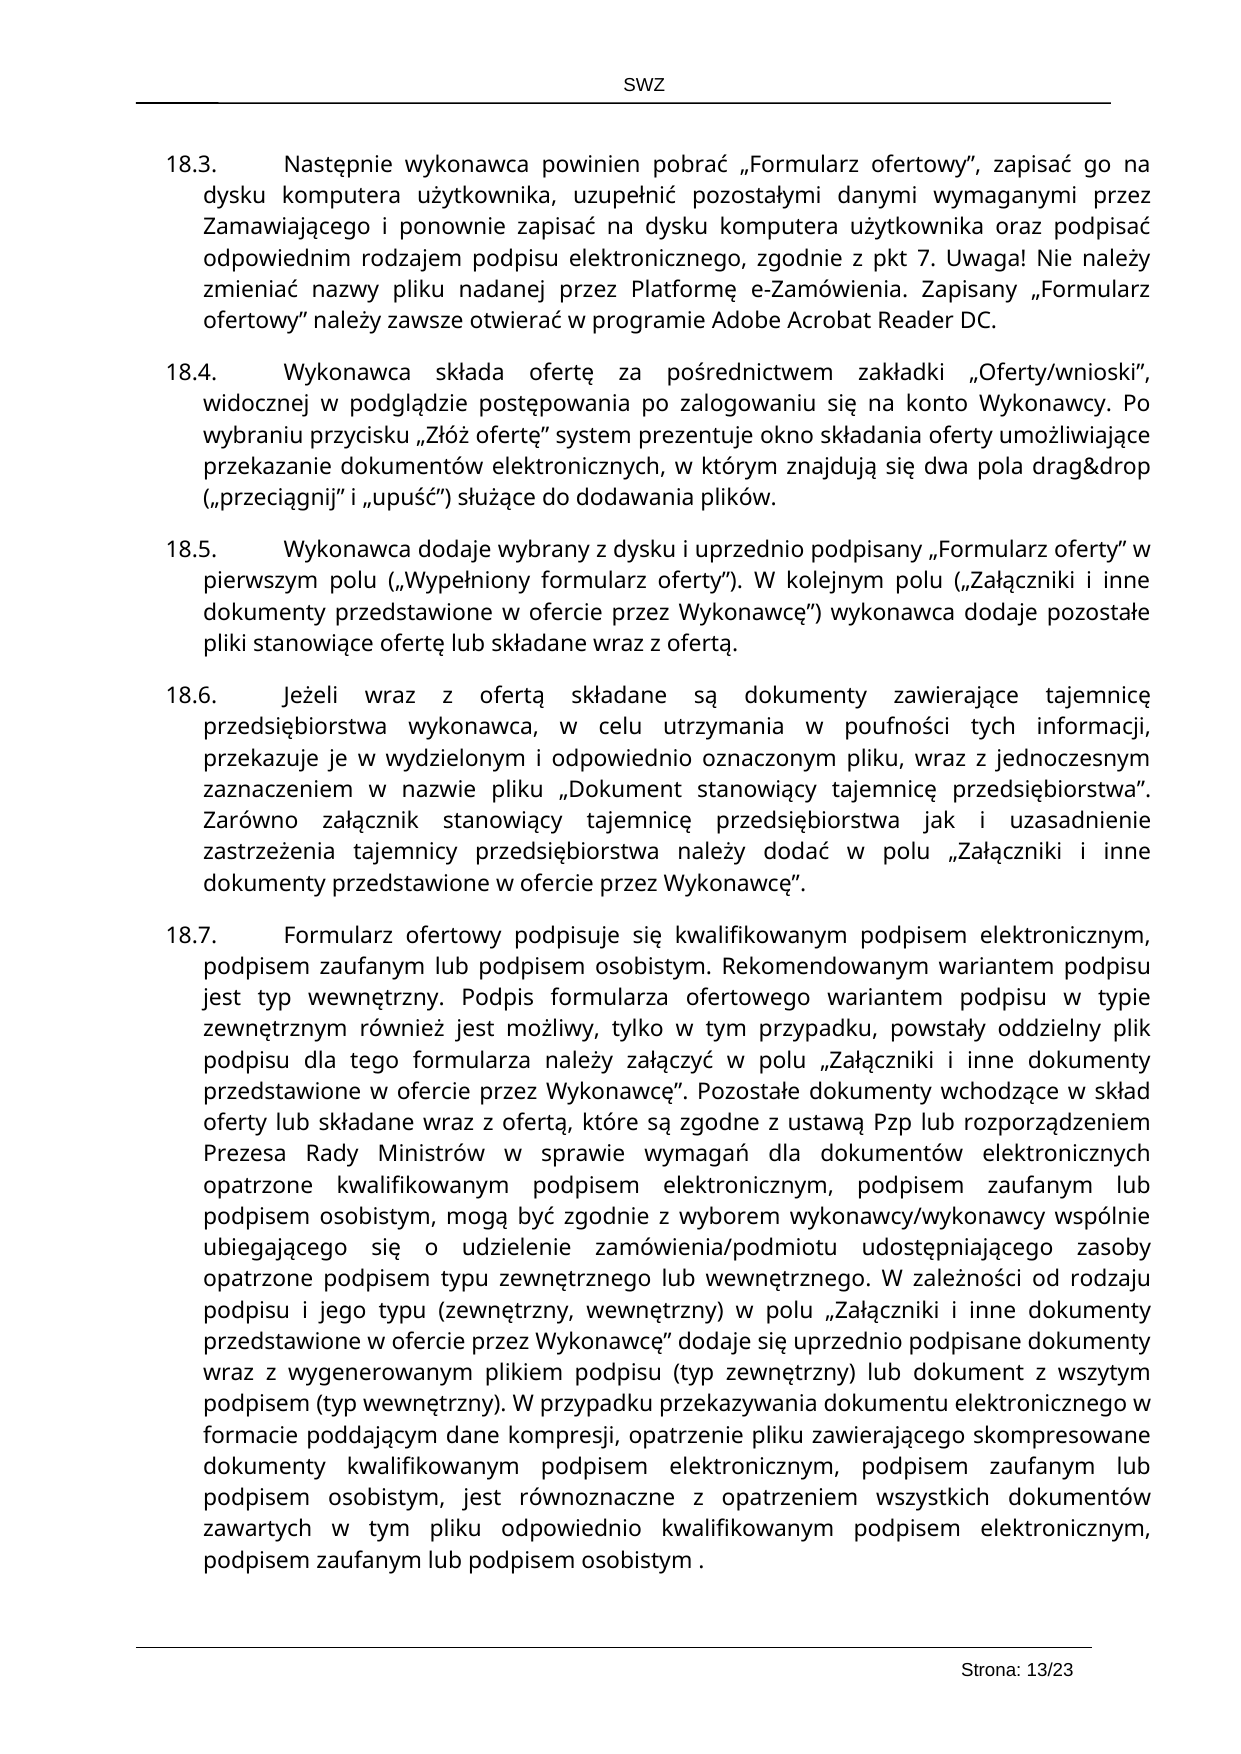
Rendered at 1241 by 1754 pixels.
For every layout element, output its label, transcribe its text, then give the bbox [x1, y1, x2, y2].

subtitle Jeżeli wraz z ofertą składane są dokumenty zawierające tajemnicę przedsiębiorstwa wykonawca, w celu utrzymania w poufności tych informacji, przekazuje je w wydzielonym i odpowiednio oznaczonym pliku, wraz z jednoczesnym zaznaczeniem w nazwie pliku „Dokument stanowiący tajemnicę przedsiębiorstwa”. Zarówno załącznik stanowiący tajemnicę przedsiębiorstwa jak i uzasadnienie zastrzeżenia tajemnicy przedsiębiorstwa należy dodać w polu „Załączniki i inne dokumenty przedstawione w ofercie przez Wykonawcę”. [165, 679, 1152, 898]
subtitle Wykonawca dodaje wybrany z dysku i uprzednio podpisany „Formularz oferty” w pierwszym polu („Wypełniony formularz oferty”). W kolejnym polu („Załączniki i inne dokumenty przedstawione w ofercie przez Wykonawcę”) wykonawca dodaje pozostałe pliki stanowiące ofertę lub składane wraz z ofertą. [165, 533, 1152, 658]
subtitle Formularz ofertowy podpisuje się kwalifikowanym podpisem elektronicznym, podpisem zaufanym lub podpisem osobistym. Rekomendowanym wariantem podpisu jest typ wewnętrzny. Podpis formularza ofertowego wariantem podpisu w typie zewnętrznym również jest możliwy, tylko w tym przypadku, powstały oddzielny plik podpisu dla tego formularza należy załączyć w polu „Załączniki i inne dokumenty przedstawione w ofercie przez Wykonawcę”. Pozostałe dokumenty wchodzące w skład oferty lub składane wraz z ofertą, które są zgodne z ustawą Pzp lub rozporządzeniem Prezesa Rady Ministrów w sprawie wymagań dla dokumentów elektronicznych opatrzone kwalifikowanym podpisem elektronicznym, podpisem zaufanym lub podpisem osobistym, mogą być zgodnie z wyborem wykonawcy/wykonawcy wspólnie ubiegającego się o udzielenie zamówienia/podmiotu udostępniającego zasoby opatrzone podpisem typu zewnętrznego lub wewnętrznego. W zależności od rodzaju podpisu i jego typu (zewnętrzny, wewnętrzny) w polu „Załączniki i inne dokumenty przedstawione w ofercie przez Wykonawcę” dodaje się uprzednio podpisane dokumenty wraz z wygenerowanym plikiem podpisu (typ zewnętrzny) lub dokument z wszytym podpisem (typ wewnętrzny). W przypadku przekazywania dokumentu elektronicznego w formacie poddającym dane kompresji, opatrzenie pliku zawierającego skompresowane dokumenty kwalifikowanym podpisem elektronicznym, podpisem zaufanym lub podpisem osobistym, jest równoznaczne z opatrzeniem wszystkich dokumentów zawartych w tym pliku odpowiednio kwalifikowanym podpisem elektronicznym, podpisem zaufanym lub podpisem osobistym . [165, 918, 1152, 1575]
subtitle Wykonawca składa ofertę za pośrednictwem zakładki „Oferty/wnioski”, widocznej w podglądzie postępowania po zalogowaniu się na konto Wykonawcy. Po wybraniu przycisku „Złóż ofertę” system prezentuje okno składania oferty umożliwiające przekazanie dokumentów elektronicznych, w którym znajdują się dwa pola drag&drop („przeciągnij” i „upuść”) służące do dodawania plików. [165, 356, 1152, 512]
subtitle Następnie wykonawca powinien pobrać „Formularz ofertowy”, zapisać go na dysku komputera użytkownika, uzupełnić pozostałymi danymi wymaganymi przez Zamawiającego i ponownie zapisać na dysku komputera użytkownika oraz podpisać odpowiednim rodzajem podpisu elektronicznego, zgodnie z pkt 7. Uwaga! Nie należy zmieniać nazwy pliku nadanej przez Platformę e-Zamówienia. Zapisany „Formularz ofertowy” należy zawsze otwierać w programie Adobe Acrobat Reader DC. [165, 148, 1152, 335]
